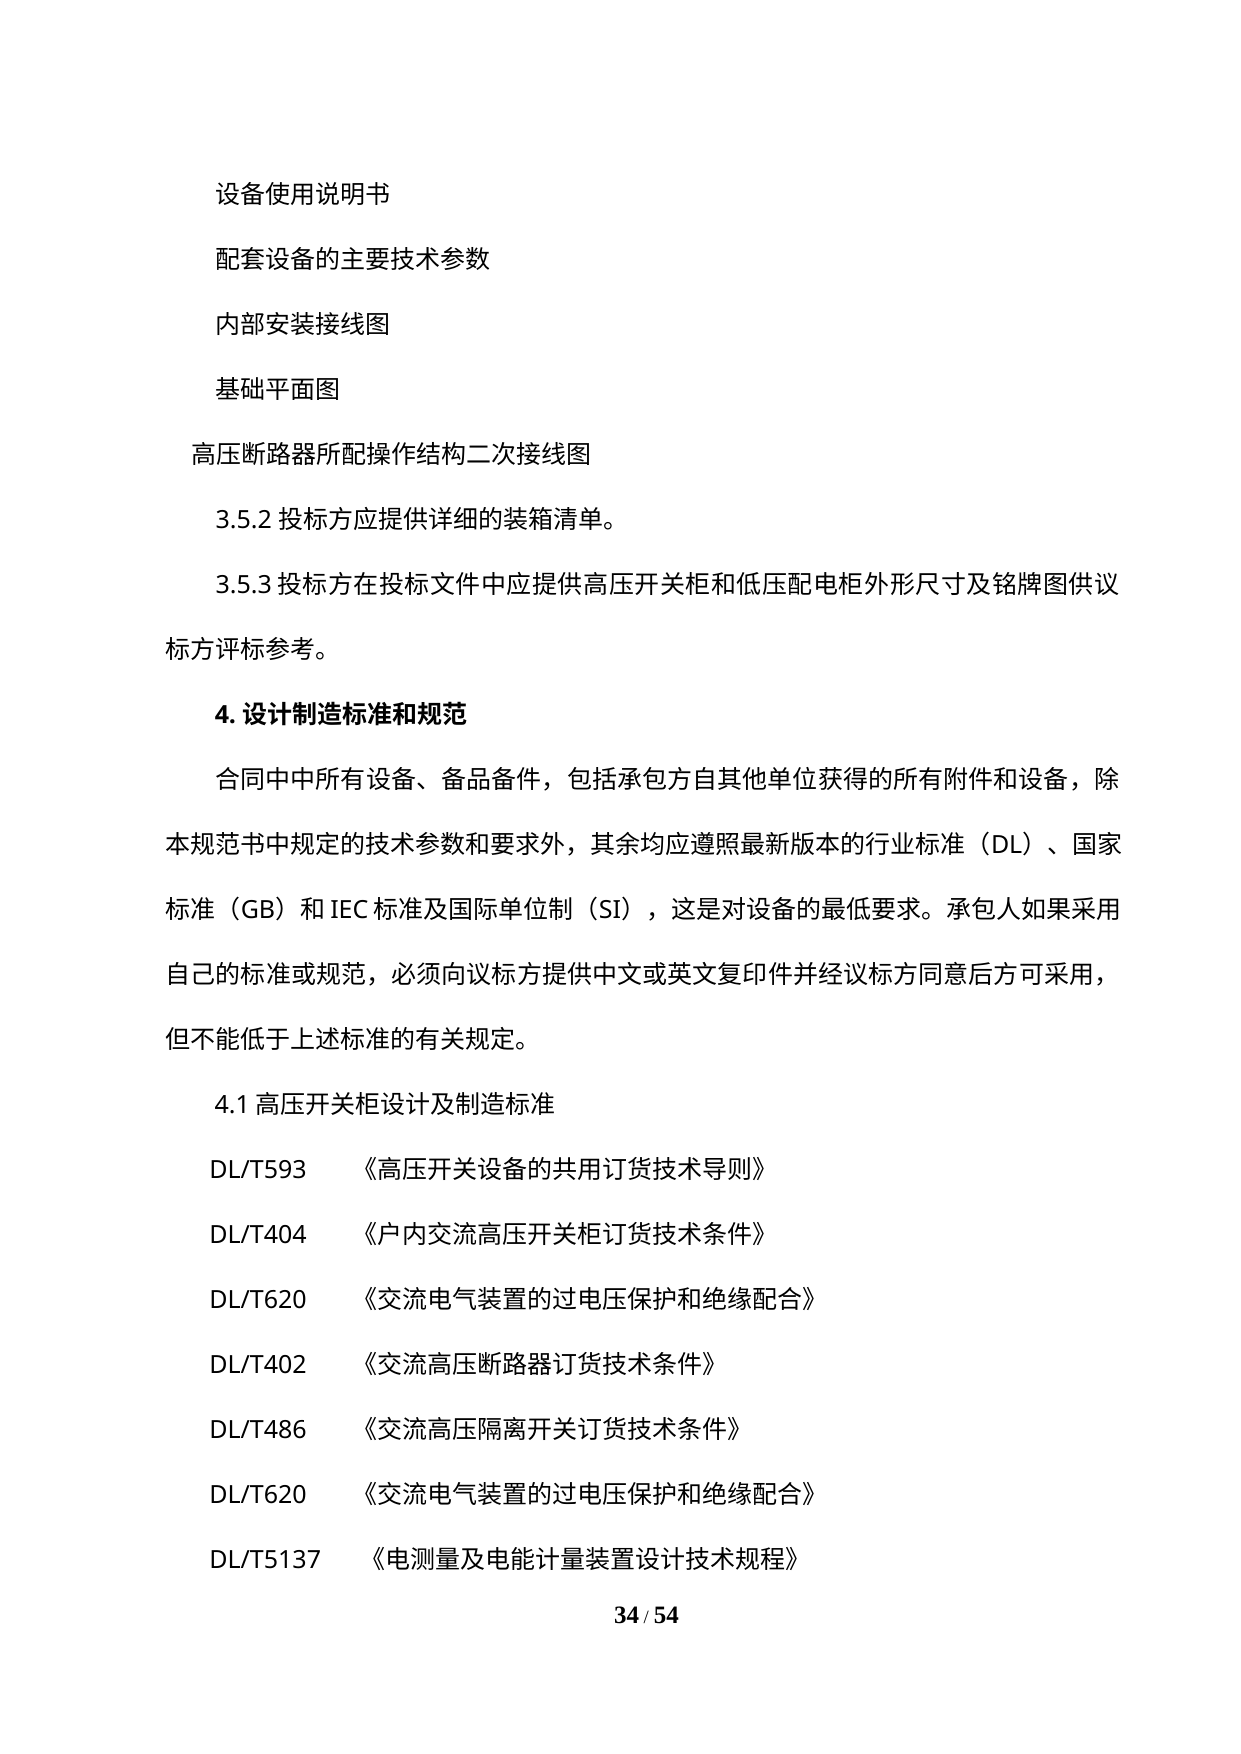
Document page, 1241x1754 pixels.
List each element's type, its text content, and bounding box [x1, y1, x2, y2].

text 内部安装接线图 [165, 290, 1122, 355]
text DL/T402 《交流高压断路器订货技术条件》 [165, 1330, 1122, 1395]
text 配套设备的主要技术参数 [165, 225, 1122, 290]
text DL/T404 《户内交流高压开关柜订货技术条件》 [165, 1200, 1122, 1265]
text 合同中中所有设备、备品备件，包括承包方自其他单位获得的所有附件和设备，除本规范书中规定的技术参数和要求外，其余均应遵照最新版本的行业标准（DL）、国家标准（GB）和IEC标准及国际单位制（SI），这是对设备的最低要求。承包人如果采用自己的标准或规范，必须向议标方提供中文或英文复印件并经议标方同意后方可采用，但不能低于上述标准的有关规定。 [165, 745, 1122, 1070]
text 设备使用说明书 [165, 160, 1122, 225]
text 基础平面图 [165, 355, 1122, 420]
text 3.5.3投标方在投标文件中应提供高压开关柜和低压配电柜外形尺寸及铭牌图供议标方评标参考。 [165, 550, 1122, 680]
text 高压断路器所配操作结构二次接线图 [165, 420, 1122, 485]
text 4.1高压开关柜设计及制造标准 [165, 1070, 1122, 1135]
text DL/T5137 《电测量及电能计量装置设计技术规程》 [165, 1525, 1122, 1590]
text DL/T486 《交流高压隔离开关订货技术条件》 [165, 1395, 1122, 1460]
text DL/T593 《高压开关设备的共用订货技术导则》 [165, 1135, 1122, 1200]
text 4. 设计制造标准和规范 [165, 680, 1122, 745]
text 3.5.2 投标方应提供详细的装箱清单。 [165, 485, 1122, 550]
text DL/T620 《交流电气装置的过电压保护和绝缘配合》 [165, 1265, 1122, 1330]
text DL/T620 《交流电气装置的过电压保护和绝缘配合》 [165, 1460, 1122, 1525]
